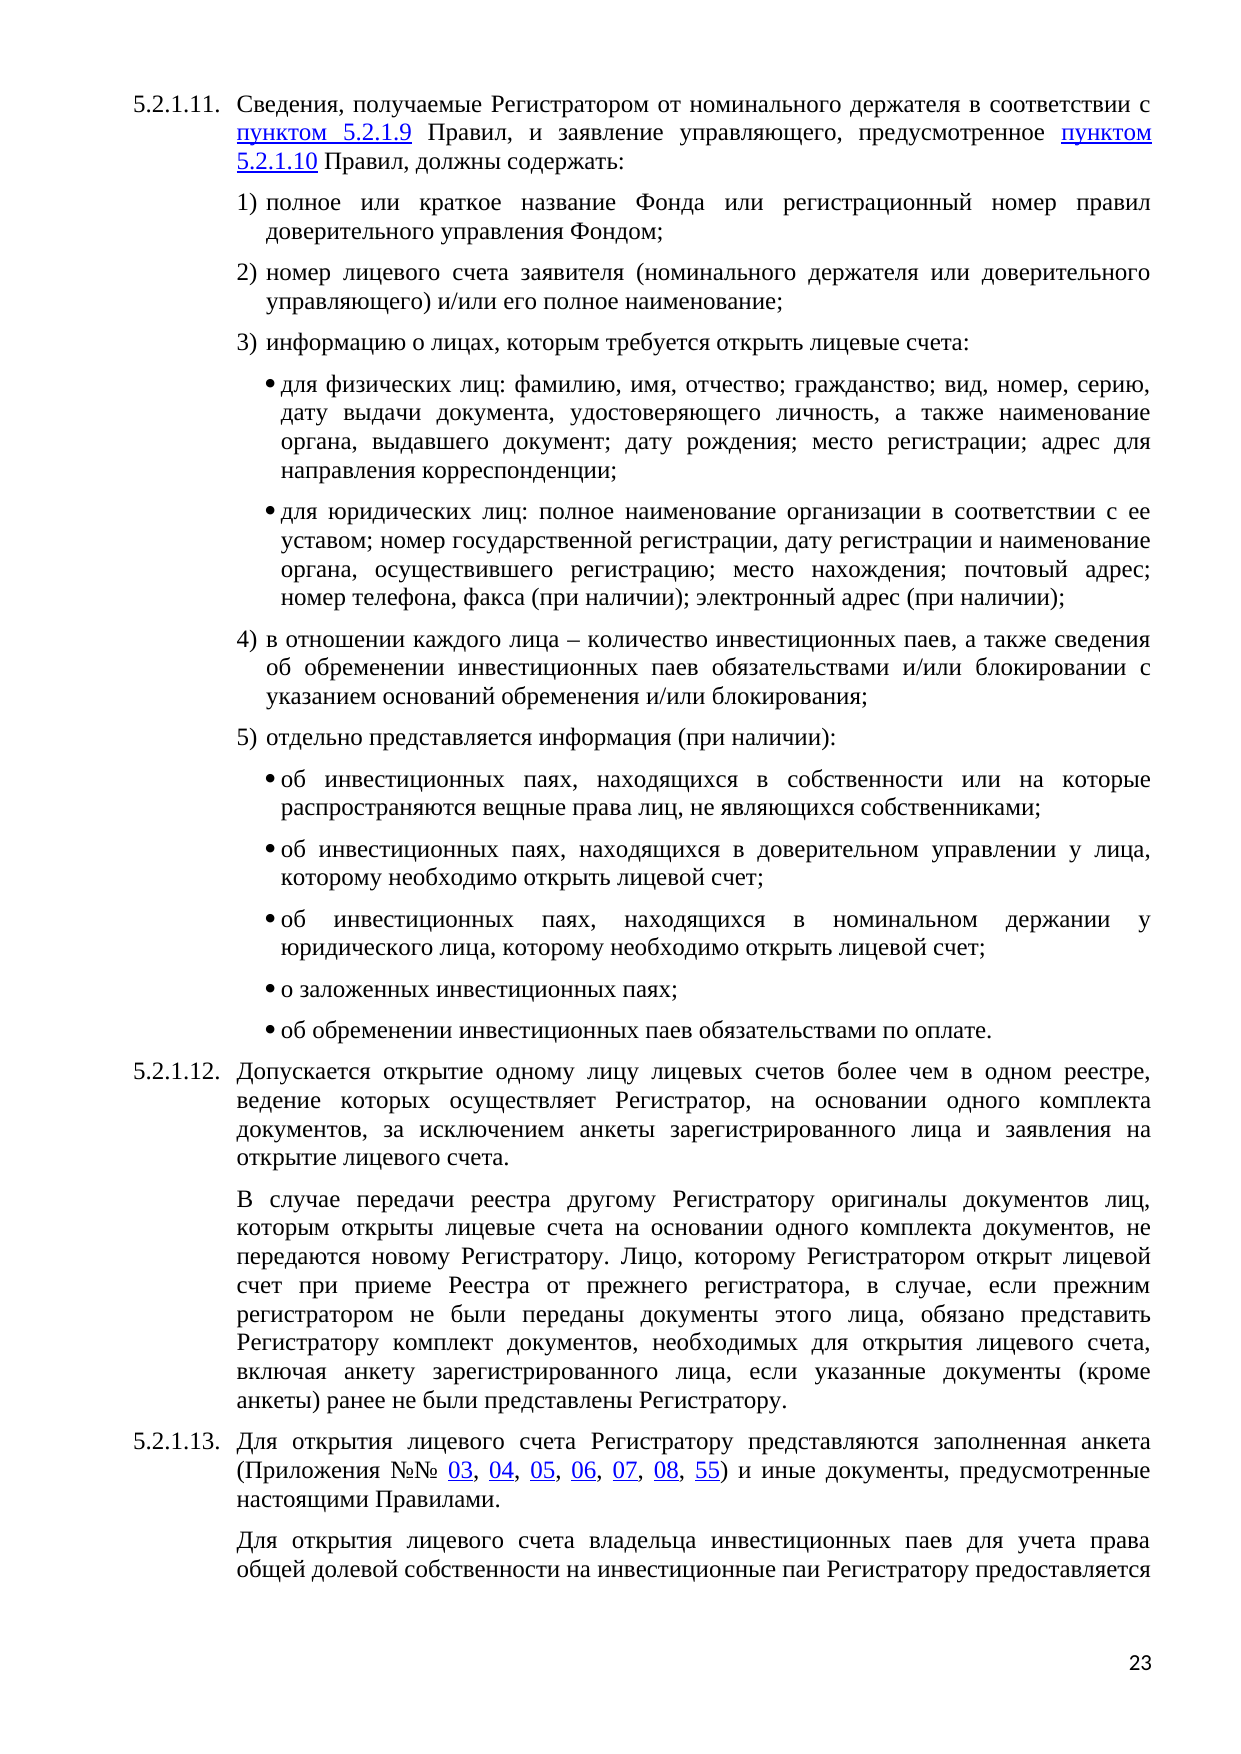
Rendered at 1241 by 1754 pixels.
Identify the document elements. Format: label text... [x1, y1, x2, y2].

list В случае передачи реестра другому Регистратору оригиналы документов лиц, которым открыты лицевые счета на основании одного комплекта документов, не передаются новому Регистратору. Лицо, которому Регистратором открыт лицевой счет при приеме Реестра от прежнего регистратора, в случае, если прежним регистратором не были переданы документы этого лица, обязано представить Регистратору комплект документов, необходимых для открытия лицевого счета, включая анкету зарегистрированного лица, если указанные документы (кроме анкеты) ранее не были представлены Регистратору. [236, 1184, 1152, 1414]
list номер лицевого счета заявителя (номинального держателя или доверительного управляющего) и/или его полное наименование; [236, 257, 1152, 315]
list полное или краткое название Фонда или регистрационный номер правил доверительного управления Фондом; [236, 187, 1152, 245]
list для физических лиц: фамилию, имя, отчество; гражданство; вид, номер, серию, дату выдачи документа, удостоверяющего личность, а также наименование органа, выдавшего документ; дату рождения; место регистрации; адрес для направления корреспонденции; [266, 369, 1152, 484]
list отдельно представляется информация (при наличии): [236, 722, 1152, 751]
list об инвестиционных паях, находящихся в номинальном держании у юридического лица, которому необходимо открыть лицевой счет; [266, 904, 1152, 961]
list Сведения, получаемые Регистратором от номинального держателя в соответствии с пунктом 5.2.1.9 Правил, и заявление управляющего, предусмотренное пунктом 5.2.1.10 Правил, должны содержать: [133, 89, 1152, 175]
list в отношении каждого лица – количество инвестиционных паев, а также сведения об обременении инвестиционных паев обязательствами и/или блокировании с указанием оснований обременения и/или блокирования; [236, 624, 1152, 710]
list Допускается открытие одному лицу лицевых счетов более чем в одном реестре, ведение которых осуществляет Регистратор, на основании одного комплекта документов, за исключением анкеты зарегистрированного лица и заявления на открытие лицевого счета. [133, 1056, 1152, 1171]
list об инвестиционных паях, находящихся в доверительном управлении у лица, которому необходимо открыть лицевой счет; [266, 834, 1152, 891]
list Для открытия лицевого счета Регистратору представляются заполненная анкета (Приложения №№ 03, 04, 05, 06, 07, 08, 55) и иные документы, предусмотренные настоящими Правилами. [133, 1426, 1152, 1512]
list об инвестиционных паях, находящихся в собственности или на которые распространяются вещные права лиц, не являющихся собственниками; [266, 764, 1152, 821]
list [236, 1525, 1152, 1582]
list информацию о лицах, которым требуется открыть лицевые счета: [236, 327, 1152, 356]
list об обременении инвестиционных паев обязательствами по оплате. [266, 1015, 1152, 1044]
list для юридических лиц: полное наименование организации в соответствии с ее уставом; номер государственной регистрации, дату регистрации и наименование органа, осуществившего регистрацию; место нахождения; почтовый адрес; номер телефона, факса (при наличии); электронный адрес (при наличии); [266, 496, 1152, 611]
list о заложенных инвестиционных паях; [266, 974, 1152, 1002]
